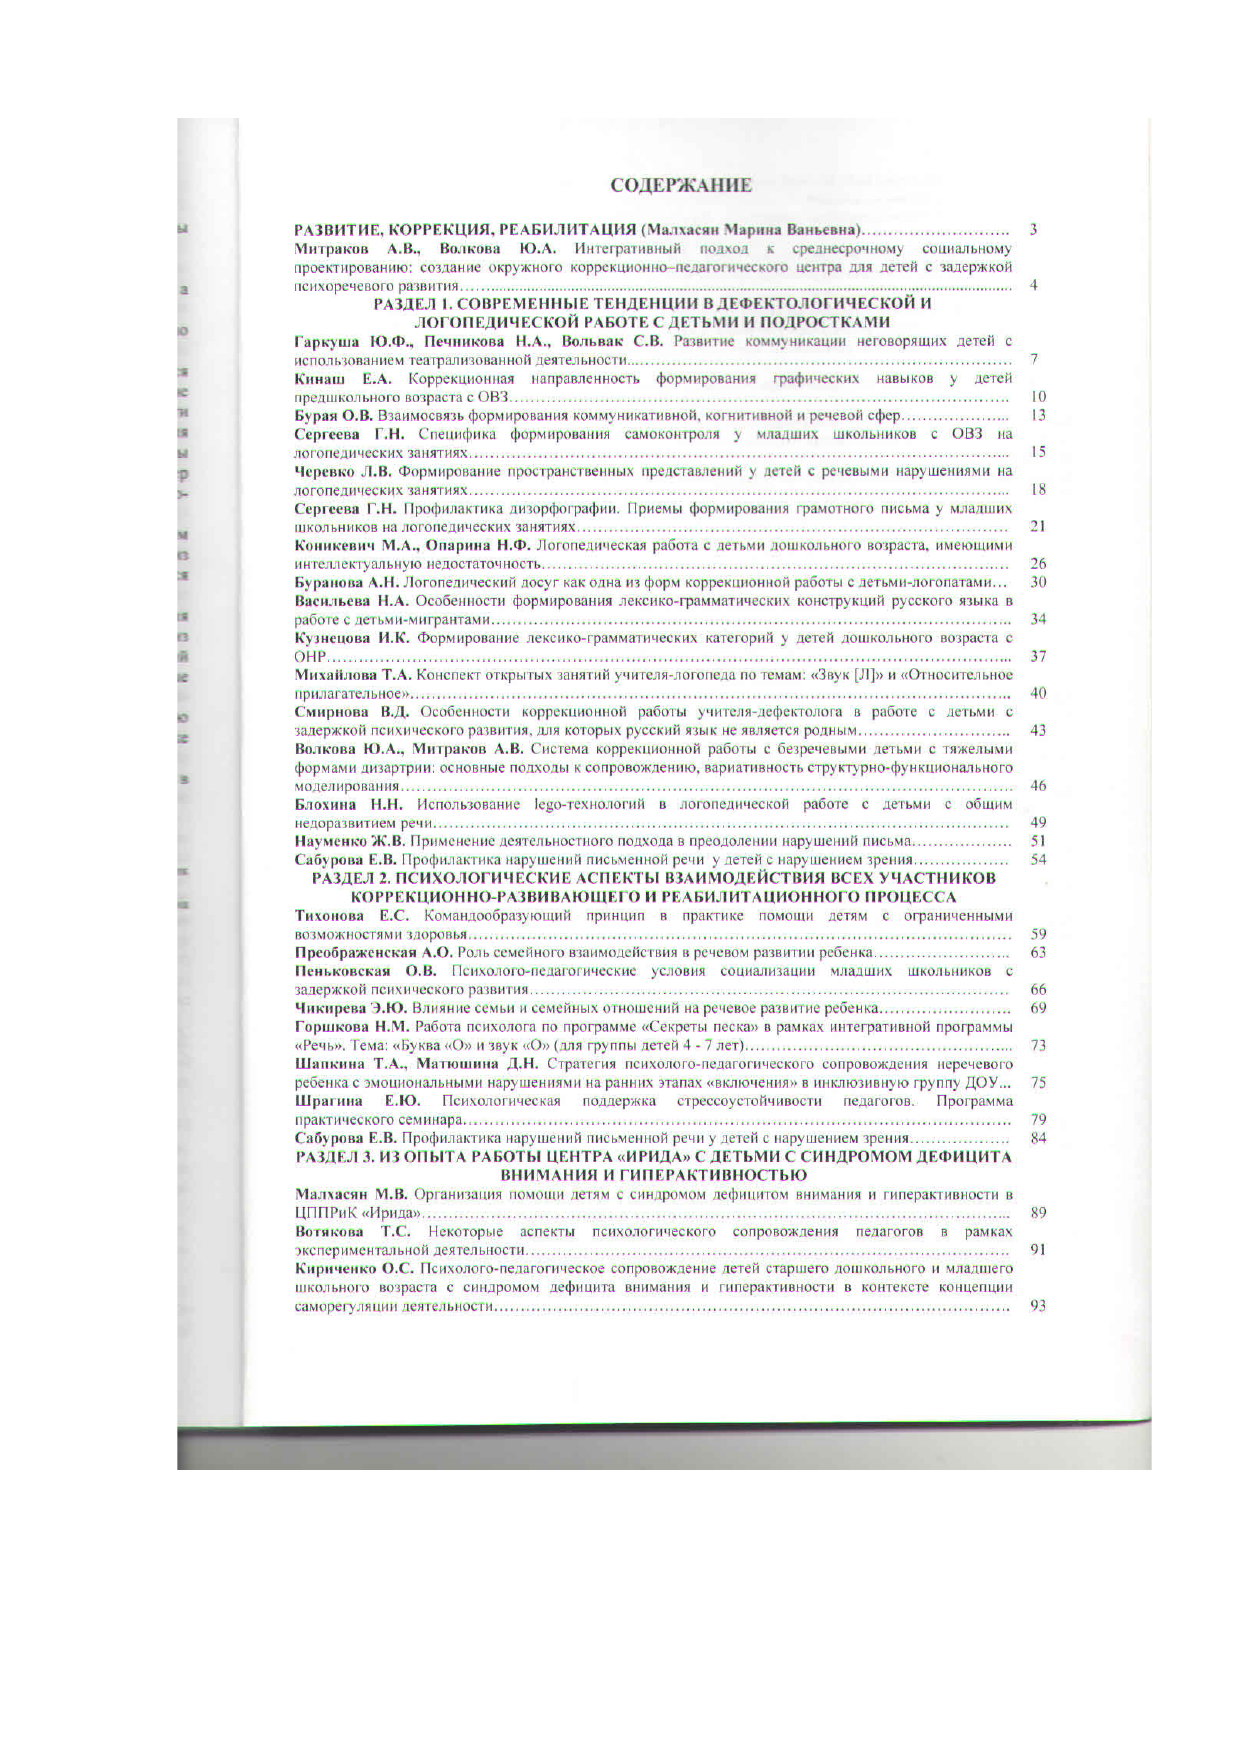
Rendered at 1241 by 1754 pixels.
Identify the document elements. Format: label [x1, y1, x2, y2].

picture [177, 118, 1152, 1470]
